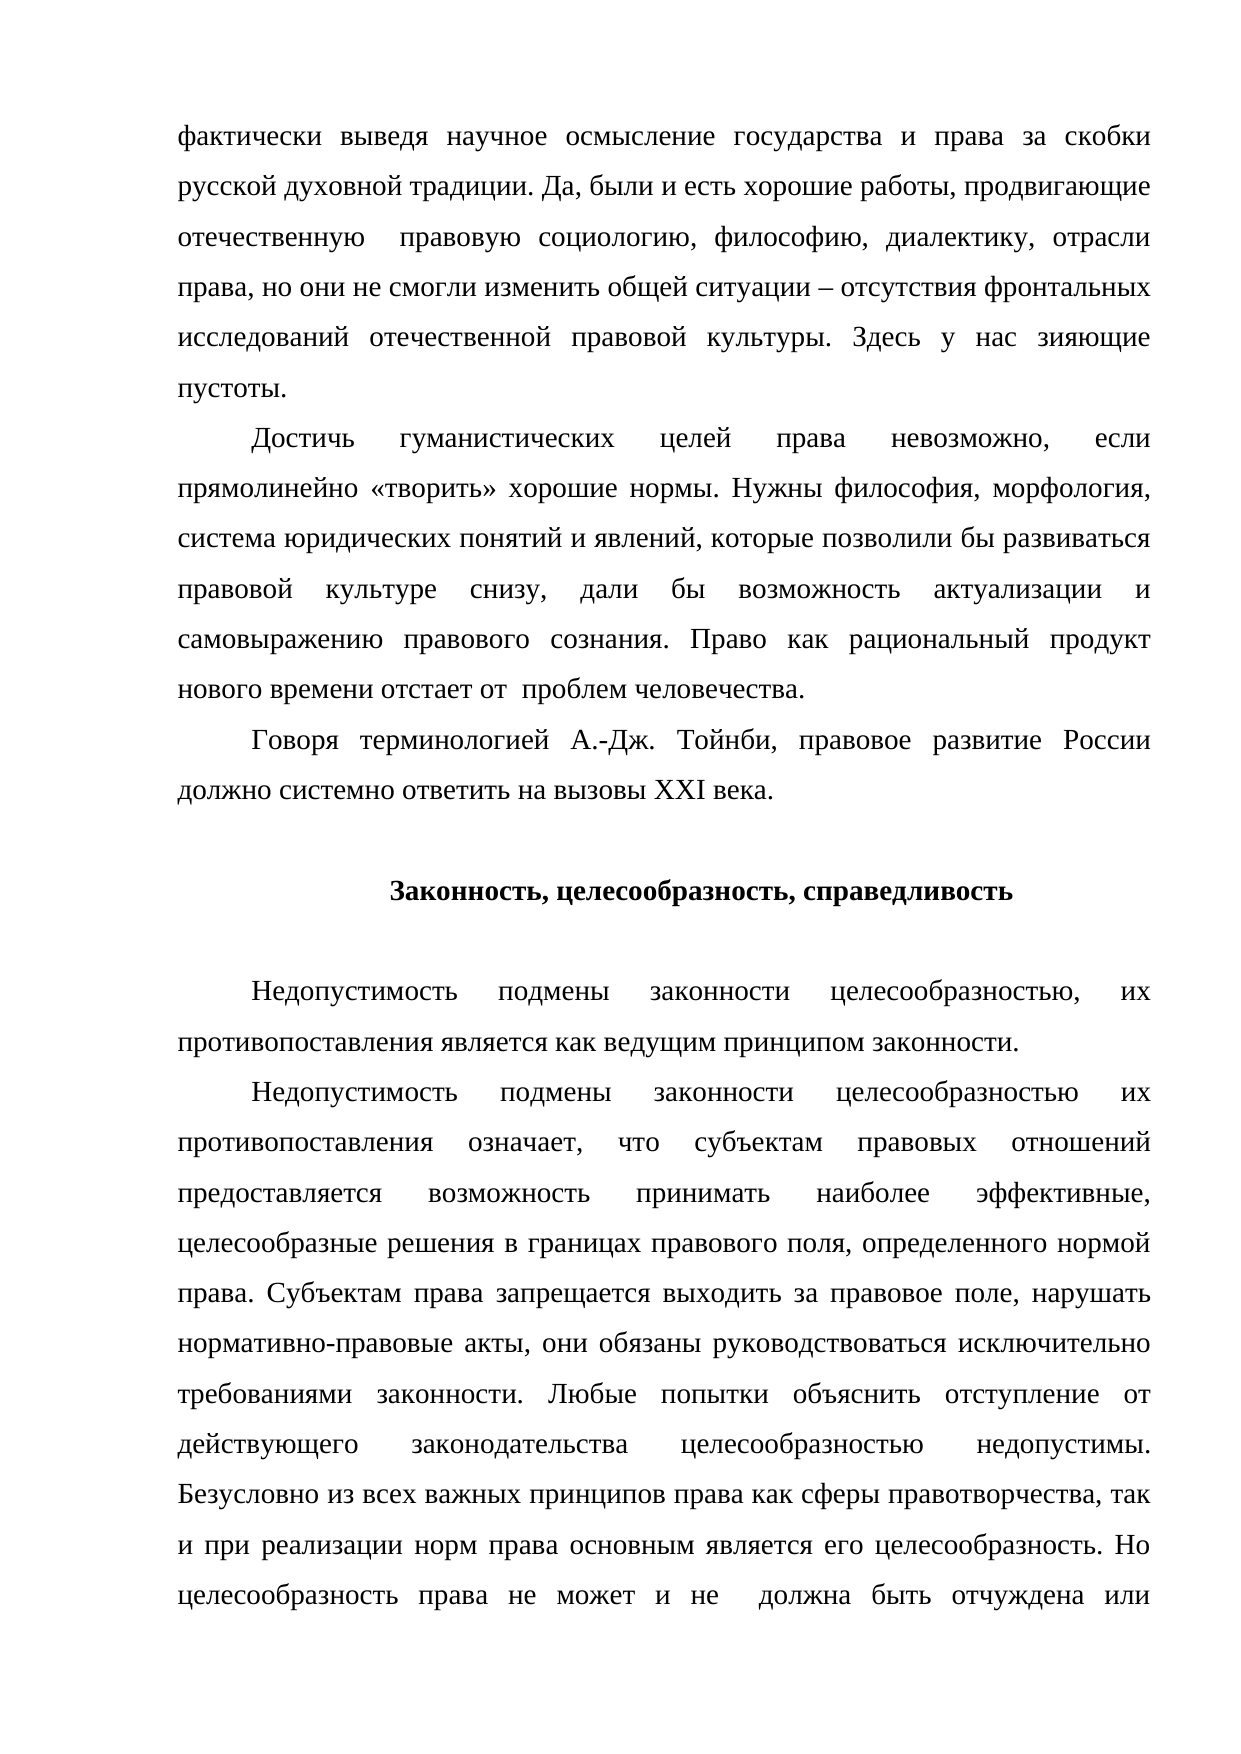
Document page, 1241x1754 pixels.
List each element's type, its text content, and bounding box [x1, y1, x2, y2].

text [177, 1074, 1152, 1611]
text Говоря терминологией А.-Дж. Тойнби, правовое развитие России должно системно ответить на вызовы XXI века. [177, 722, 1152, 806]
text Законность, целесообразность, справедливость [177, 873, 1152, 906]
text Недопустимость подмены законности целесообразностью, их противопоставления является как ведущим принципом законности. [177, 973, 1152, 1057]
text Достичь гуманистических целей права невозможно, если прямолинейно «творить» хорошие нормы. Нужны философия, морфология, система юридических понятий и явлений, которые позволили бы развиваться правовой культуре снизу, дали бы возможность актуализации и самовыражению правового сознания. Право как рациональный продукт нового времени отстает от проблем человечества. [177, 420, 1152, 705]
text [177, 118, 1152, 403]
